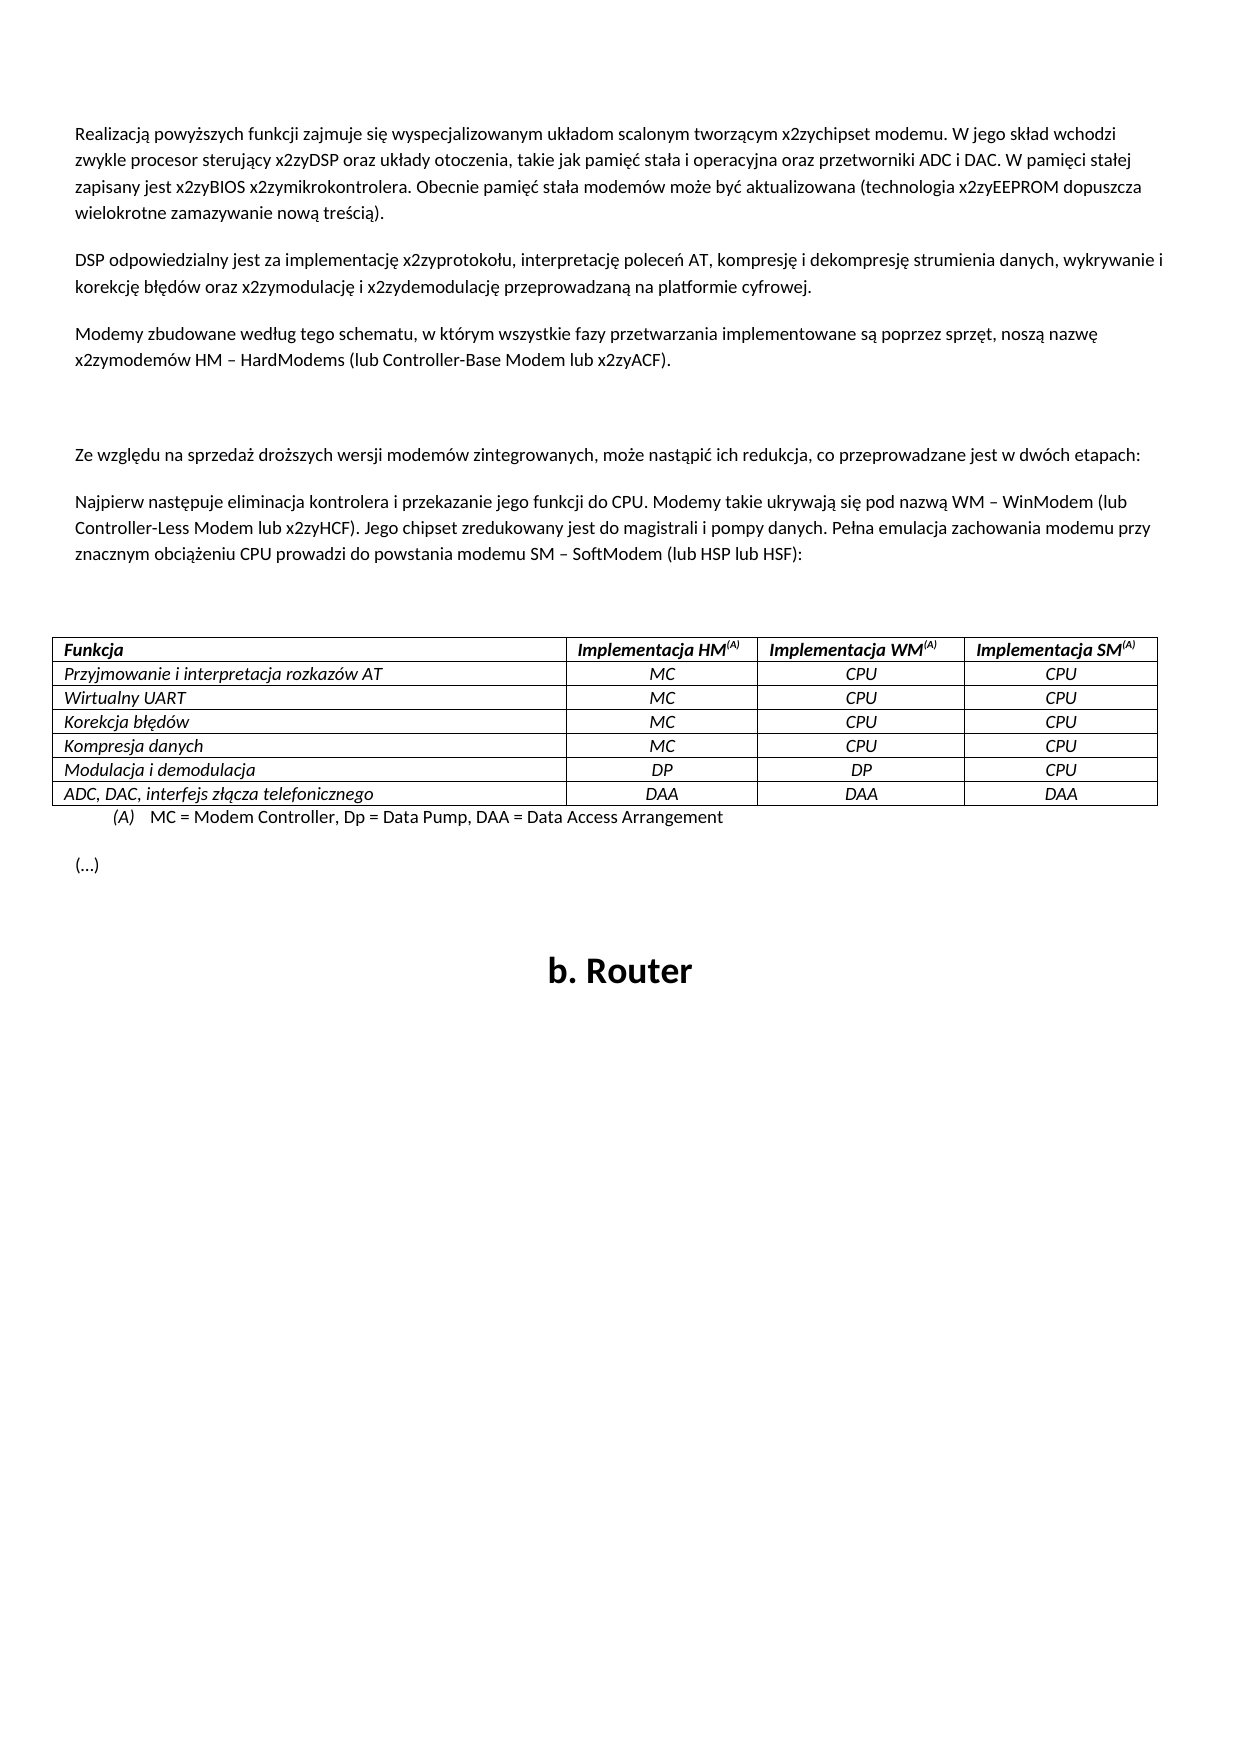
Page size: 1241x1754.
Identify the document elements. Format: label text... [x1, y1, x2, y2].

table_cell Kompresja danych [53, 734, 566, 757]
table_cell Wirtualny UART [53, 686, 566, 709]
table_cell CPU [965, 734, 1157, 757]
table_cell MC [567, 662, 757, 685]
table_header Implementacja HM(A) [567, 638, 757, 661]
list b. Router [75, 947, 1165, 993]
table_cell CPU [965, 686, 1157, 709]
table_cell CPU [965, 662, 1157, 685]
table_cell DAA [965, 782, 1157, 805]
text Realizacją powyższych funkcji zajmuje się wyspecjalizowanym układom scalonym tworzącym x2zychipset modemu. W jego skład wchodzi zwykle procesor sterujący x2zyDSP oraz układy otoczenia, takie jak pamięć stała i operacyjna oraz przetworniki ADC i DAC. W pamięci stałej zapisany jest x2zyBIOS x2zymikrokontrolera. Obecnie pamięć stała modemów może być aktualizowana (technologia x2zyEEPROM dopuszcza wielokrotne zamazywanie nową treścią). [75, 122, 1165, 224]
table_cell MC [567, 710, 757, 733]
list MC = Modem Controller, Dp = Data Pump, DAA = Data Access Arrangement [112, 806, 1165, 829]
table_header Funkcja [53, 638, 566, 661]
text Najpierw następuje eliminacja kontrolera i przekazanie jego funkcji do CPU. Modemy takie ukrywają się pod nazwą WM – WinModem (lub Controller-Less Modem lub x2zyHCF). Jego chipset zredukowany jest do magistrali i pompy danych. Pełna emulacja zachowania modemu przy znacznym obciążeniu CPU prowadzi do powstania modemu SM – SoftModem (lub HSP lub HSF): [75, 490, 1165, 566]
table_cell DAA [758, 782, 964, 805]
table_cell Modulacja i demodulacja [53, 758, 566, 781]
table_cell CPU [965, 710, 1157, 733]
table_cell DAA [567, 782, 757, 805]
table_cell ADC, DAC, interfejs złącza telefonicznego [53, 782, 566, 805]
text Modemy zbudowane według tego schematu, w którym wszystkie fazy przetwarzania implementowane są poprzez sprzęt, noszą nazwę x2zymodemów HM – HardModems (lub Controller-Base Modem lub x2zyACF). [75, 322, 1165, 371]
table_cell CPU [758, 734, 964, 757]
text DSP odpowiedzialny jest za implementację x2zyprotokołu, interpretację poleceń AT, kompresję i dekompresję strumienia danych, wykrywanie i korekcję błędów oraz x2zymodulację i x2zydemodulację przeprowadzaną na platformie cyfrowej. [75, 248, 1165, 298]
table_cell CPU [758, 710, 964, 733]
table_cell MC [567, 734, 757, 757]
table_cell DP [567, 758, 757, 781]
table_cell Przyjmowanie i interpretacja rozkazów AT [53, 662, 566, 685]
table_cell CPU [965, 758, 1157, 781]
table_cell Korekcja błędów [53, 710, 566, 733]
table_cell DP [758, 758, 964, 781]
list (…) [75, 853, 1165, 876]
table_cell CPU [758, 662, 964, 685]
table_header Implementacja WM(A) [758, 638, 964, 661]
table_cell CPU [758, 686, 964, 709]
table_cell MC [567, 686, 757, 709]
text Ze względu na sprzedaż droższych wersji modemów zintegrowanych, może nastąpić ich redukcja, co przeprowadzane jest w dwóch etapach: [75, 443, 1165, 466]
table_header Implementacja SM(A) [965, 638, 1157, 661]
